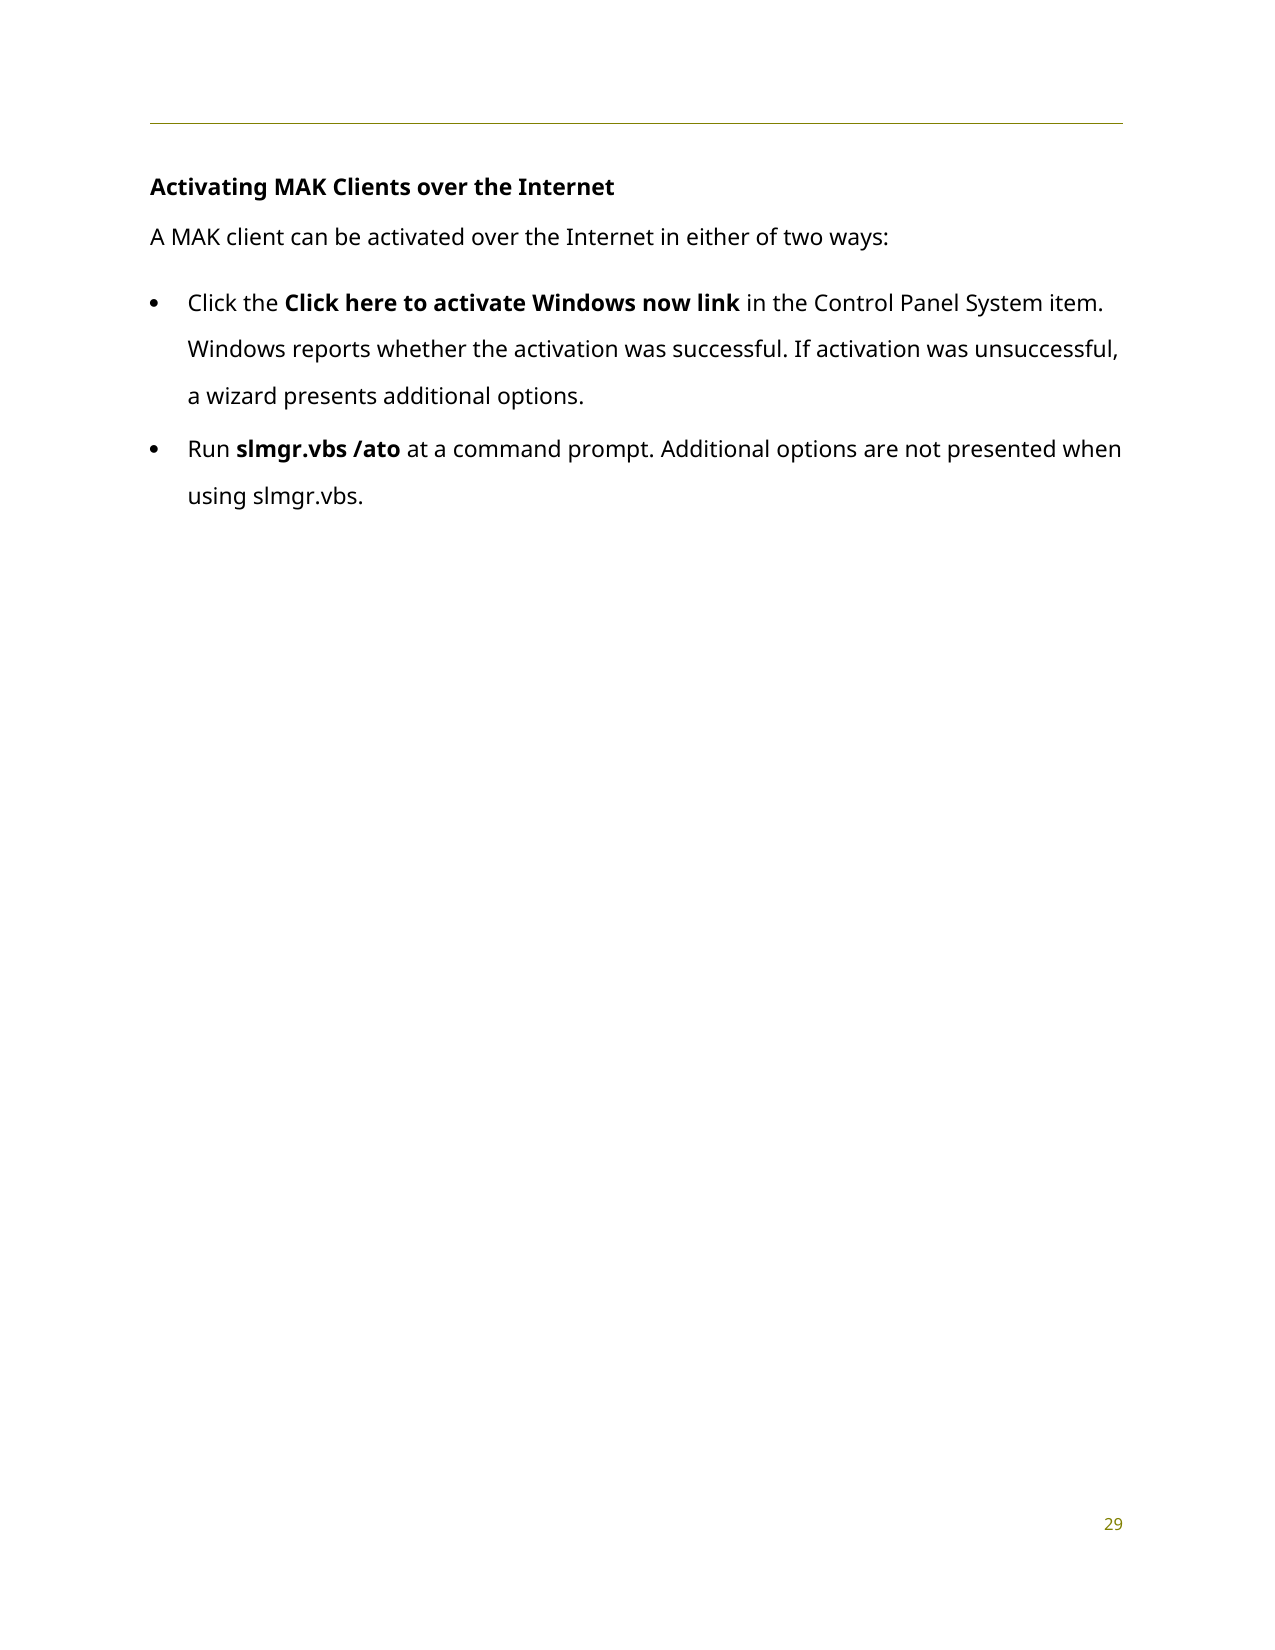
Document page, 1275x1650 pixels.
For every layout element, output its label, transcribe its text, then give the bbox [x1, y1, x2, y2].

list Click the Click here to activate Windows now link in the Control Panel System item. Windows reports whether the activation was successful. If activation was unsuccessful, a wizard presents additional options. [150, 286, 1125, 411]
subtitle Activating MAK Clients over the Internet [150, 171, 1125, 202]
list Run slmgr.vbs /ato at a command prompt. Additional options are not presented when using slmgr.vbs. [150, 433, 1125, 511]
text A MAK client can be activated over the Internet in either of two ways: [150, 221, 1125, 252]
